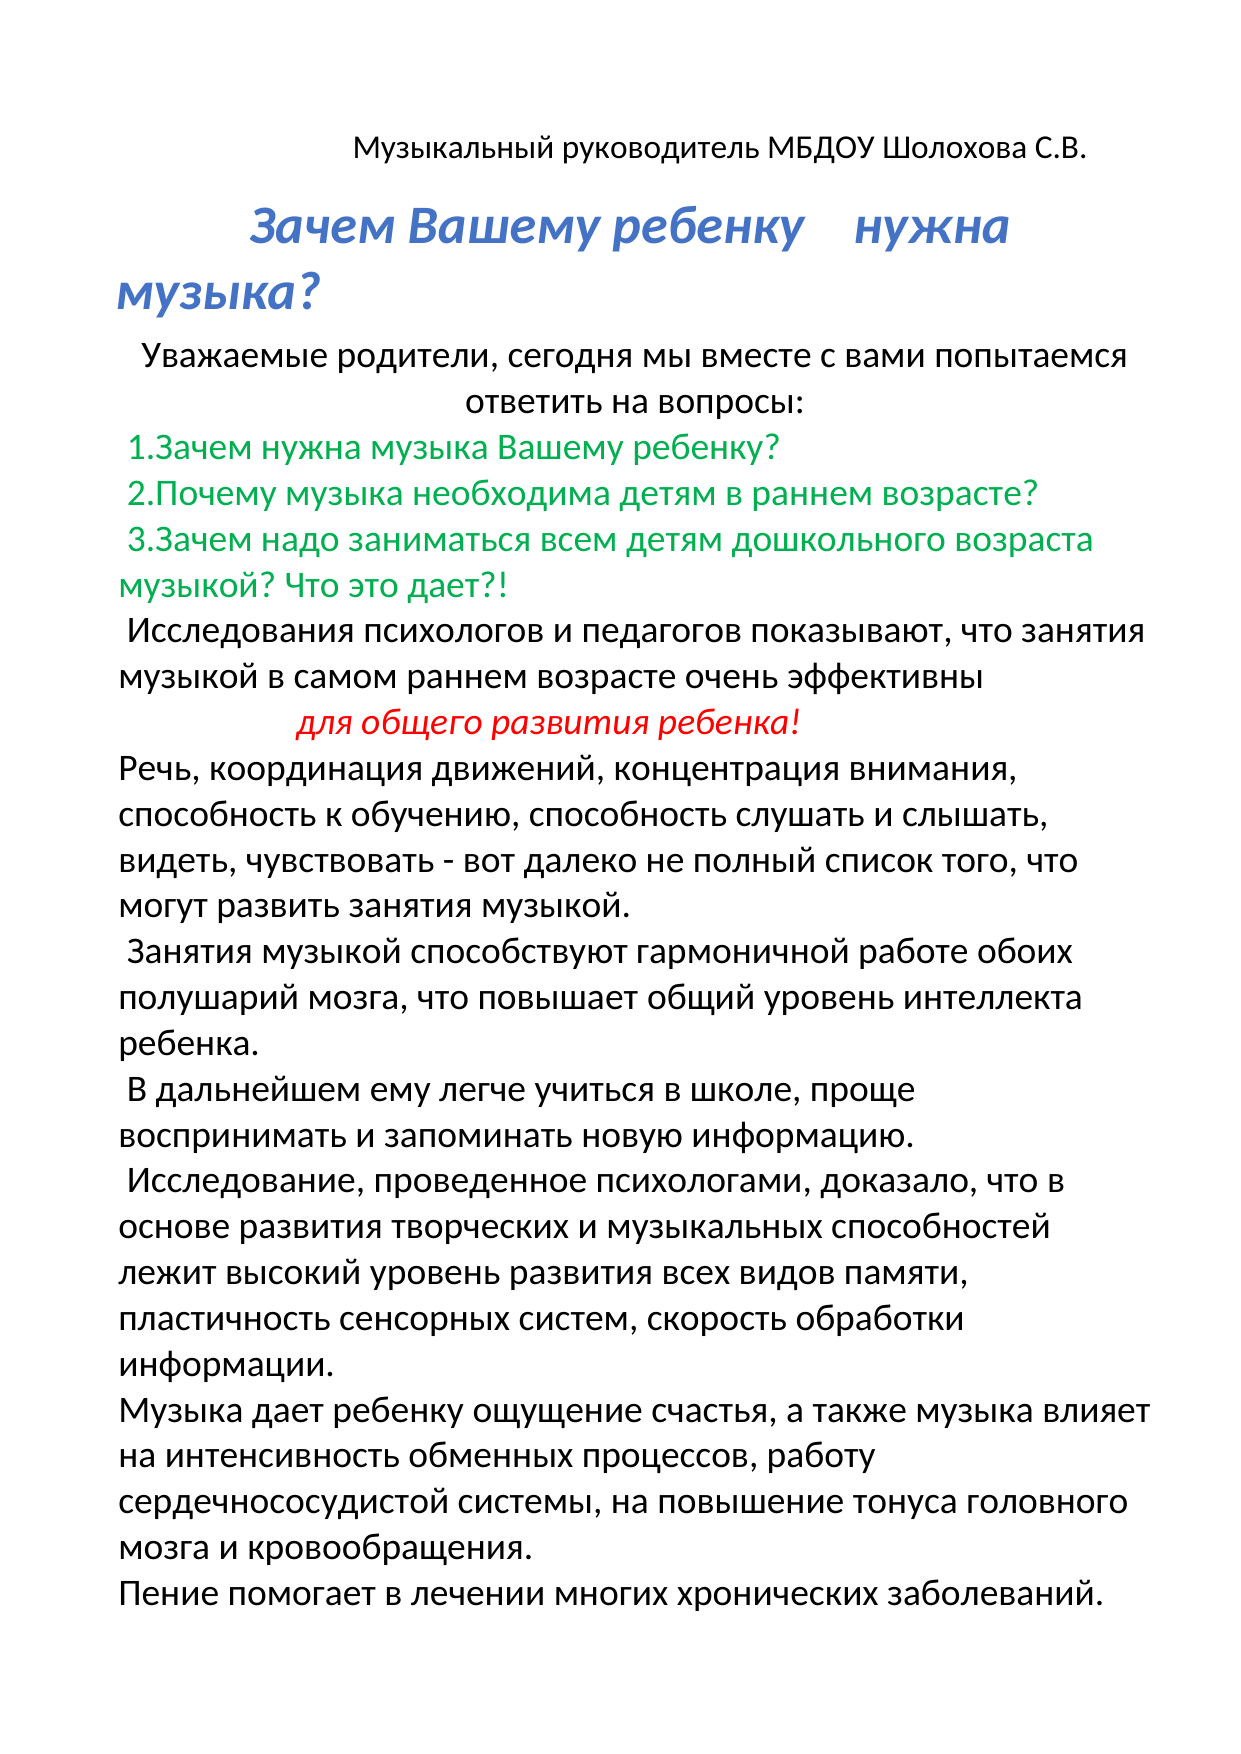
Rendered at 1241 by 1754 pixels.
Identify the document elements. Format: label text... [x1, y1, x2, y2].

text 1.Зачем нужна музыка Вашему ребенку? [118, 423, 1152, 469]
text Музыка дает ребенку ощущение счастья, а также музыка влияет на интенсивность обменных процессов, работу сердечнососудистой системы, на повышение тонуса головного мозга и кровообращения. [118, 1386, 1152, 1569]
text Пение помогает в лечении многих хронических заболеваний. [118, 1569, 1152, 1615]
text Исследования психологов и педагогов показывают, что занятия музыкой в самом раннем возрасте очень эффективны [118, 606, 1152, 698]
text Речь, координация движений, концентрация внимания, способность к обучению, способность слушать и слышать, видеть, чувствовать - вот далеко не полный список того, что могут развить занятия музыкой. [118, 744, 1152, 927]
text Уважаемые родители, сегодня мы вместе с вами попытаемся ответить на вопросы: [118, 118, 1152, 423]
text 3.Зачем надо заниматься всем детям дошкольного возраста музыкой? Что это дает?! [118, 515, 1152, 606]
text для общего развития ребенка! [118, 698, 1152, 744]
text 2.Почему музыка необходима детям в раннем возрасте? [118, 469, 1152, 515]
text Исследование, проведенное психологами, доказало, что в основе развития творческих и музыкальных способностей лежит высокий уровень развития всех видов памяти, пластичность сенсорных систем, скорость обработки информации. [118, 1156, 1152, 1386]
text Занятия музыкой способствуют гармоничной работе обоих полушарий мозга, что повышает общий уровень интеллекта ребенка. [118, 927, 1152, 1065]
text В дальнейшем ему легче учиться в школе, проще воспринимать и запоминать новую информацию. [118, 1065, 1152, 1156]
